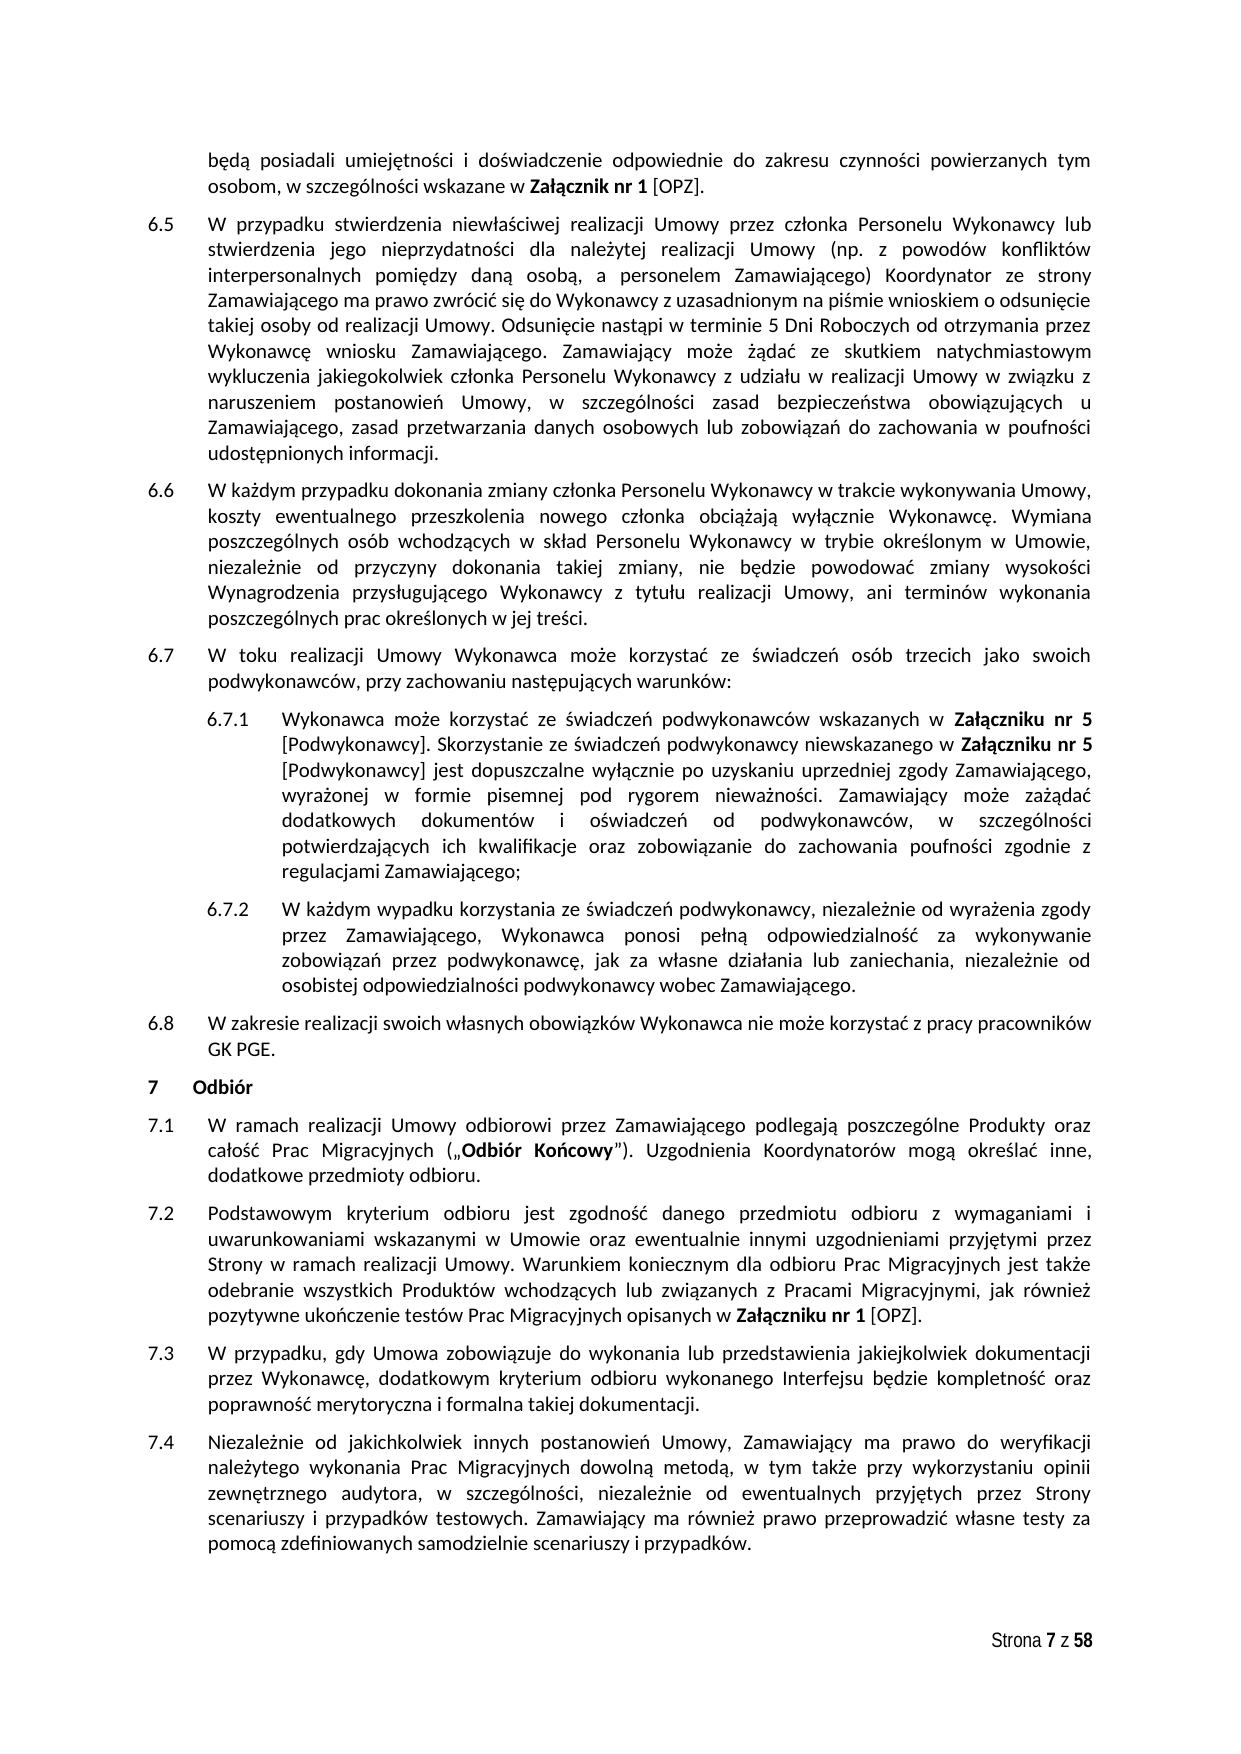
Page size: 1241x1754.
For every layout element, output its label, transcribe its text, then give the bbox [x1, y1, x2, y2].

subtitle W toku realizacji Umowy Wykonawca może korzystać ze świadczeń osób trzecich jako swoich podwykonawców, przy zachowaniu następujących warunków: [148, 643, 1093, 693]
subtitle Niezależnie od jakichkolwiek innych postanowień Umowy, Zamawiający ma prawo do weryfikacji należytego wykonania Prac Migracyjnych dowolną metodą, w tym także przy wykorzystaniu opinii zewnętrznego audytora, w szczególności, niezależnie od ewentualnych przyjętych przez Strony scenariuszy i przypadków testowych. Zamawiający ma również prawo przeprowadzić własne testy za pomocą zdefiniowanych samodzielnie scenariuszy i przypadków. [148, 1429, 1093, 1556]
subtitle W każdym przypadku dokonania zmiany członka Personelu Wykonawcy w trakcie wykonywania Umowy, koszty ewentualnego przeszkolenia nowego członka obciążają wyłącznie Wykonawcę. Wymiana poszczególnych osób wchodzących w skład Personelu Wykonawcy w trybie określonym w Umowie, niezależnie od przyczyny dokonania takiej zmiany, nie będzie powodować zmiany wysokości Wynagrodzenia przysługującego Wykonawcy z tytułu realizacji Umowy, ani terminów wykonania poszczególnych prac określonych w jej treści. [148, 478, 1093, 630]
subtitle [148, 148, 1093, 198]
subtitle Wykonawca może korzystać ze świadczeń podwykonawców wskazanych w Załączniku nr 5 [Podwykonawcy]. Skorzystanie ze świadczeń podwykonawcy niewskazanego w Załączniku nr 5 [Podwykonawcy] jest dopuszczalne wyłącznie po uzyskaniu uprzedniej zgody Zamawiającego, wyrażonej w formie pisemnej pod rygorem nieważności. Zamawiający może zażądać dodatkowych dokumentów i oświadczeń od podwykonawców, w szczególności potwierdzających ich kwalifikacje oraz zobowiązanie do zachowania poufności zgodnie z regulacjami Zamawiającego; [207, 706, 1093, 884]
subtitle W przypadku, gdy Umowa zobowiązuje do wykonania lub przedstawienia jakiejkolwiek dokumentacji przez Wykonawcę, dodatkowym kryterium odbioru wykonanego Interfejsu będzie kompletność oraz poprawność merytoryczna i formalna takiej dokumentacji. [148, 1340, 1093, 1416]
subtitle Odbiór [148, 1074, 1093, 1099]
subtitle Podstawowym kryterium odbioru jest zgodność danego przedmiotu odbioru z wymaganiami i uwarunkowaniami wskazanymi w Umowie oraz ewentualnie innymi uzgodnieniami przyjętymi przez Strony w ramach realizacji Umowy. Warunkiem koniecznym dla odbioru Prac Migracyjnych jest także odebranie wszystkich Produktów wchodzących lub związanych z Pracami Migracyjnymi, jak również pozytywne ukończenie testów Prac Migracyjnych opisanych w Załączniku nr 1 [OPZ]. [148, 1201, 1093, 1328]
subtitle W każdym wypadku korzystania ze świadczeń podwykonawcy, niezależnie od wyrażenia zgody przez Zamawiającego, Wykonawca ponosi pełną odpowiedzialność za wykonywanie zobowiązań przez podwykonawcę, jak za własne działania lub zaniechania, niezależnie od osobistej odpowiedzialności podwykonawcy wobec Zamawiającego. [207, 896, 1093, 998]
subtitle W zakresie realizacji swoich własnych obowiązków Wykonawca nie może korzystać z pracy pracowników GK PGE. [148, 1011, 1093, 1061]
subtitle W przypadku stwierdzenia niewłaściwej realizacji Umowy przez członka Personelu Wykonawcy lub stwierdzenia jego nieprzydatności dla należytej realizacji Umowy (np. z powodów konfliktów interpersonalnych pomiędzy daną osobą, a personelem Zamawiającego) Koordynator ze strony Zamawiającego ma prawo zwrócić się do Wykonawcy z uzasadnionym na piśmie wnioskiem o odsunięcie takiej osoby od realizacji Umowy. Odsunięcie nastąpi w terminie 5 Dni Roboczych od otrzymania przez Wykonawcę wniosku Zamawiającego. Zamawiający może żądać ze skutkiem natychmiastowym wykluczenia jakiegokolwiek członka Personelu Wykonawcy z udziału w realizacji Umowy w związku z naruszeniem postanowień Umowy, w szczególności zasad bezpieczeństwa obowiązujących u Zamawiającego, zasad przetwarzania danych osobowych lub zobowiązań do zachowania w poufności udostępnionych informacji. [148, 211, 1093, 465]
subtitle W ramach realizacji Umowy odbiorowi przez Zamawiającego podlegają poszczególne Produkty oraz całość Prac Migracyjnych („Odbiór Końcowy”). Uzgodnienia Koordynatorów mogą określać inne, dodatkowe przedmioty odbioru. [148, 1112, 1093, 1188]
